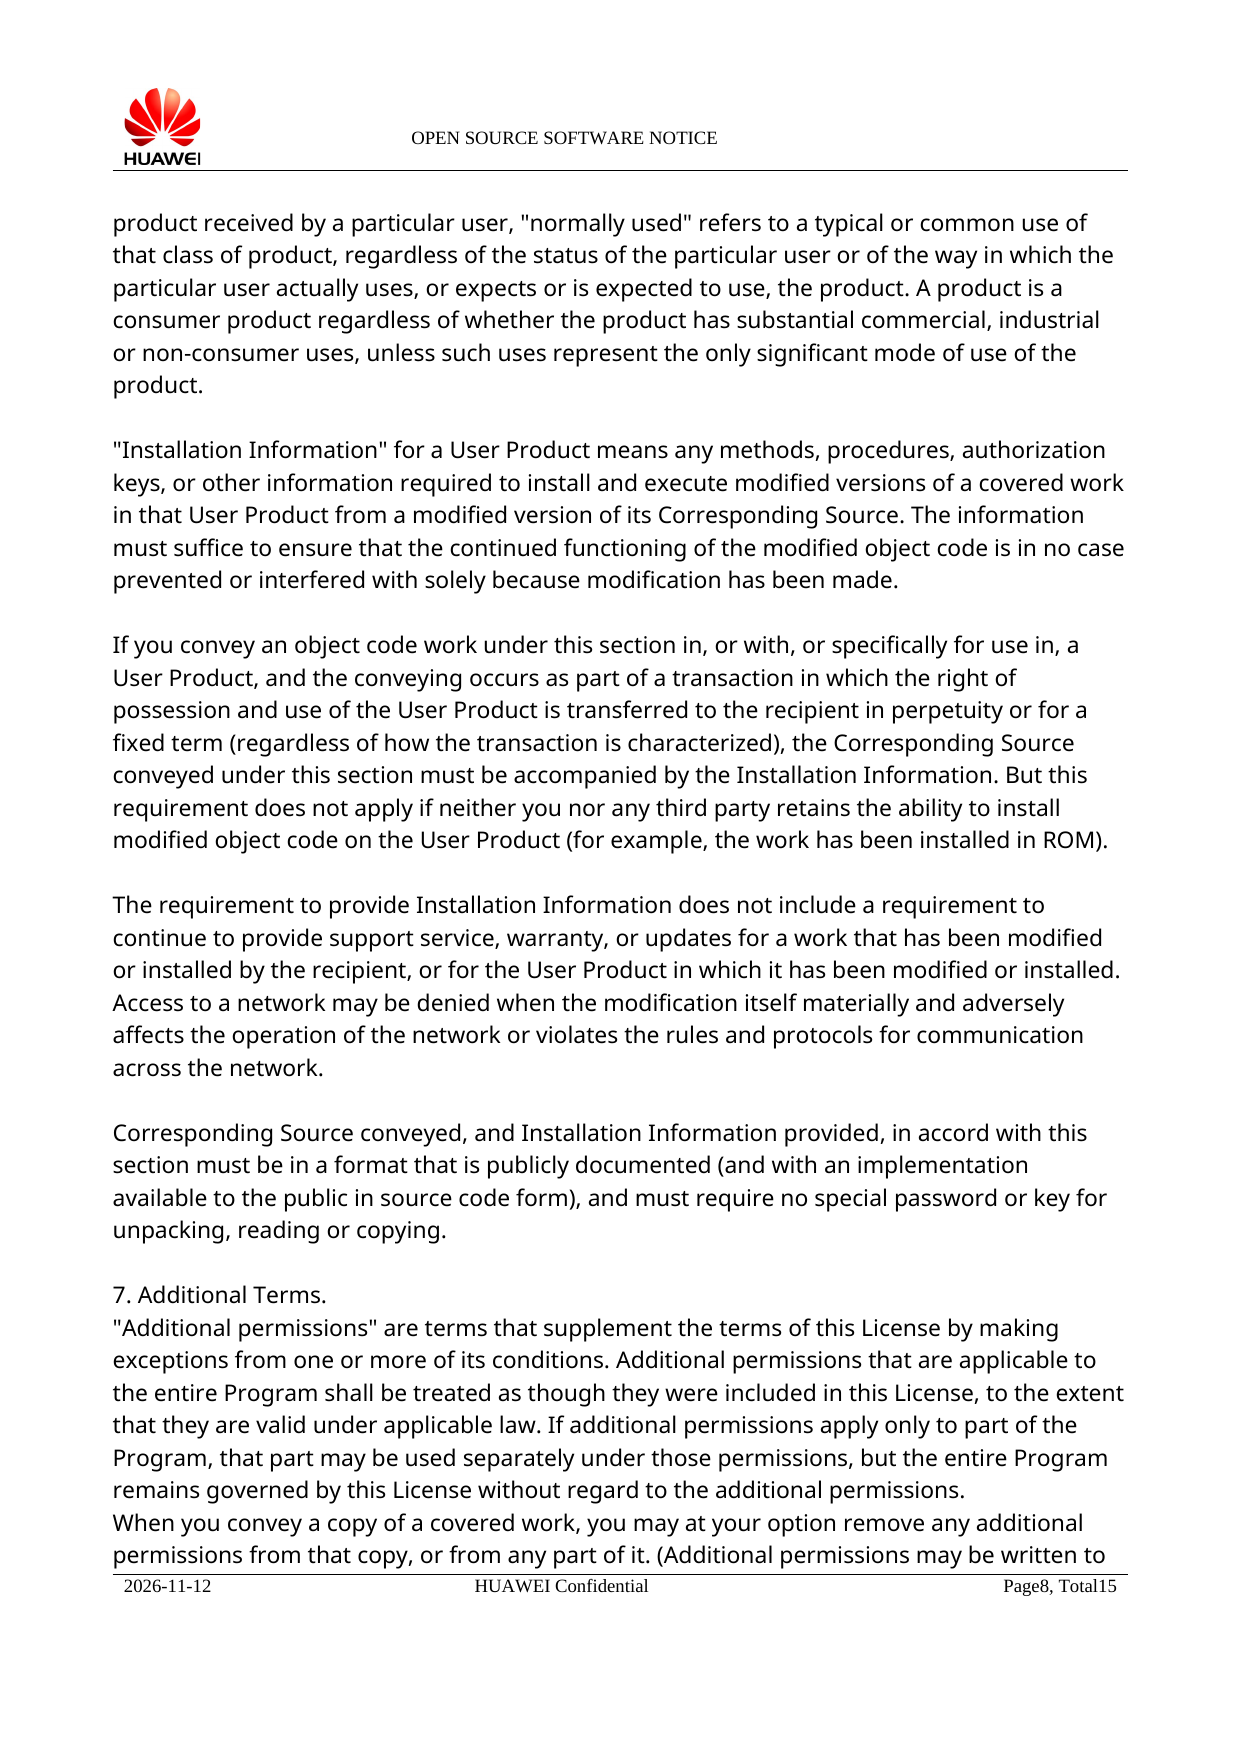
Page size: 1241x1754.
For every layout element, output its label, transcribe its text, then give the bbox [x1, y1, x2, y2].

text "Additional permissions" are terms that supplement the terms of this License by making exceptions from one or more of its conditions. Additional permissions that are applicable to the entire Program shall be treated as though they were included in this License, to the extent that they are valid under applicable law. If additional permissions apply only to part of the Program, that part may be used separately under those permissions, but the entire Program remains governed by this License without regard to the additional permissions. [112, 1311, 1128, 1506]
text The requirement to provide Installation Information does not include a requirement to continue to provide support service, warranty, or updates for a work that has been modified or installed by the recipient, or for the User Product in which it has been modified or installed. Access to a network may be denied when the modification itself materially and adversely affects the operation of the network or violates the rules and protocols for communication across the network. [112, 889, 1128, 1084]
picture [124, 88, 201, 165]
text "Installation Information" for a User Product means any methods, procedures, authorization keys, or other information required to install and execute modified versions of a covered work in that User Product from a modified version of its Corresponding Source. The information must suffice to ensure that the continued functioning of the modified object code is in no case prevented or interfered with solely because modification has been made. [112, 434, 1128, 596]
text 7. Additional Terms. [112, 1279, 1128, 1311]
text Corresponding Source conveyed, and Installation Information provided, in accord with this section must be in a format that is publicly documented (and with an implementation available to the public in source code form), and must require no special password or key for unpacking, reading or copying. [112, 1116, 1128, 1246]
text If you convey an object code work under this section in, or with, or specifically for use in, a User Product, and the conveying occurs as part of a transaction in which the right of possession and use of the User Product is transferred to the recipient in perpetuity or for a fixed term (regardless of how the transaction is characterized), the Corresponding Source conveyed under this section must be accompanied by the Installation Information. But this requirement does not apply if neither you nor any third party retains the ability to install modified object code on the User Product (for example, the work has been installed in ROM). [112, 629, 1128, 856]
